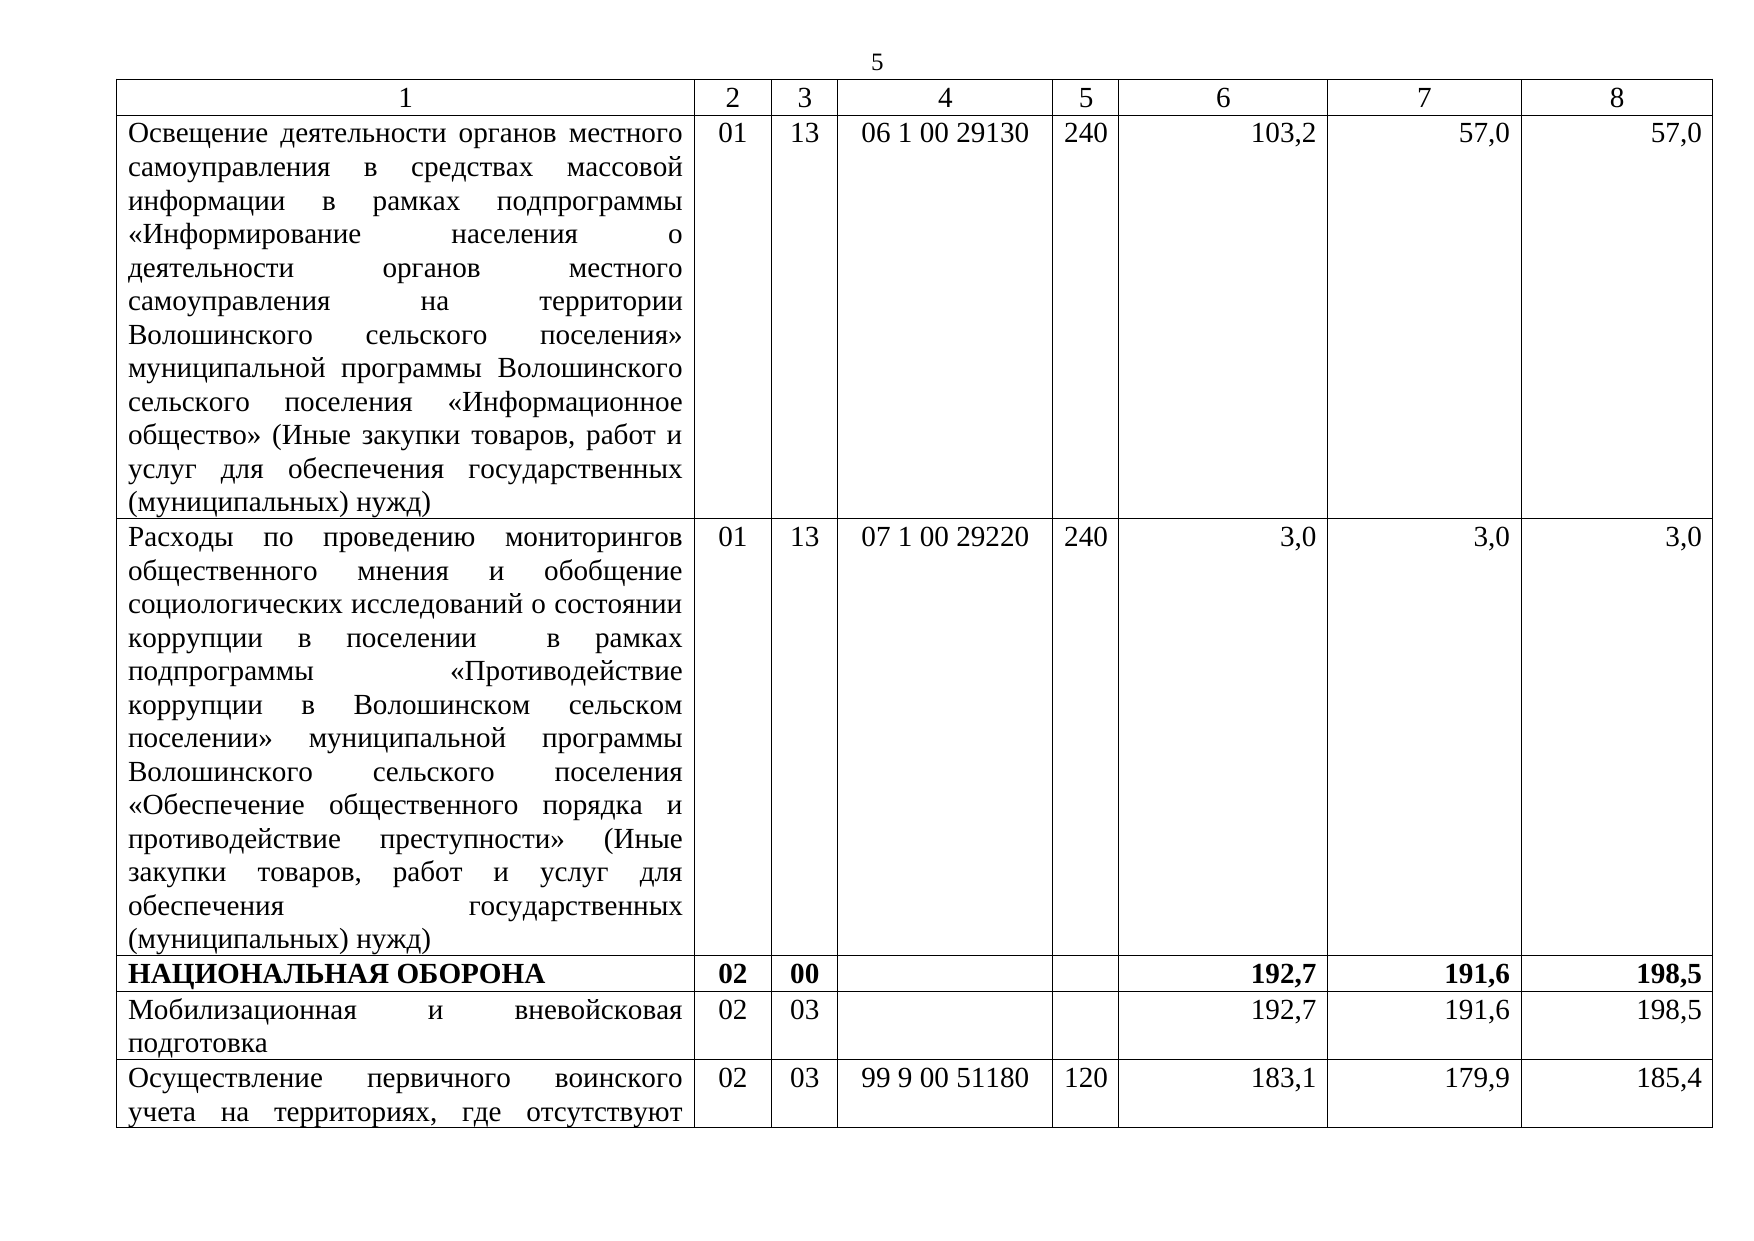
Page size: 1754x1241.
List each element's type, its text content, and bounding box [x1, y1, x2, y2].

table_cell [838, 992, 1052, 1059]
table_cell 240 [1053, 519, 1118, 955]
table_cell 00 [772, 956, 837, 991]
table_header 2 [695, 80, 771, 114]
table_cell [1053, 992, 1118, 1059]
table_cell 192,7 [1119, 992, 1327, 1059]
table_cell 03 [772, 992, 837, 1059]
table_cell 06 1 00 29130 [838, 116, 1052, 518]
table_cell 179,9 [1328, 1060, 1521, 1127]
table_cell 01 [695, 116, 771, 518]
table_header 3 [772, 80, 837, 114]
table_header 8 [1522, 80, 1712, 114]
table_cell 01 [695, 519, 771, 955]
table_cell 198,5 [1522, 992, 1712, 1059]
table_cell 185,4 [1522, 1060, 1712, 1127]
table_cell 3,0 [1119, 519, 1327, 955]
table_cell 103,2 [1119, 116, 1327, 518]
table_cell Расходы по проведению мониторингов общественного мнения и обобщение социологических исследований о состоянии коррупции в поселении в рамках подпрограммы «Противодействие коррупции в Волошинском сельском поселении» муниципальной программы Волошинского сельского поселения «Обеспечение общественного порядка и противодействие преступности» (Иные закупки товаров, работ и услуг для обеспечения государственных (муниципальных) нужд) [117, 519, 694, 955]
table_cell 120 [1053, 1060, 1118, 1127]
table_header 5 [1053, 80, 1118, 114]
table_cell 198,5 [1522, 956, 1712, 991]
table_cell 3,0 [1522, 519, 1712, 955]
table_cell 57,0 [1522, 116, 1712, 518]
table_cell 240 [1053, 116, 1118, 518]
table_cell 03 [772, 1060, 837, 1127]
table_cell 57,0 [1328, 116, 1521, 518]
table_cell 13 [772, 519, 837, 955]
table_cell Освещение деятельности органов местного самоуправления в средствах массовой информации в рамках подпрограммы «Информирование населения о деятельности органов местного самоуправления на территории Волошинского сельского поселения» муниципальной программы Волошинского сельского поселения «Информационное общество» (Иные закупки товаров, работ и услуг для обеспечения государственных (муниципальных) нужд) [117, 116, 694, 518]
table_cell 191,6 [1328, 956, 1521, 991]
table_cell 3,0 [1328, 519, 1521, 955]
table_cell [117, 1060, 694, 1127]
table_cell 02 [695, 992, 771, 1059]
table_cell 99 9 00 51180 [838, 1060, 1052, 1127]
table_cell 02 [695, 1060, 771, 1127]
table_cell Мобилизационная и вневойсковая подготовка [117, 992, 694, 1059]
table_cell 191,6 [1328, 992, 1521, 1059]
table_cell 13 [772, 116, 837, 518]
table_header 6 [1119, 80, 1327, 114]
table_header 1 [117, 80, 694, 114]
table_cell [1053, 956, 1118, 991]
table_cell 192,7 [1119, 956, 1327, 991]
table_cell [838, 956, 1052, 991]
table_header 4 [838, 80, 1052, 114]
table_cell 07 1 00 29220 [838, 519, 1052, 955]
table_cell НАЦИОНАЛЬНАЯ ОБОРОНА [117, 956, 694, 991]
table_cell 02 [695, 956, 771, 991]
table_cell 183,1 [1119, 1060, 1327, 1127]
table_header 7 [1328, 80, 1521, 114]
